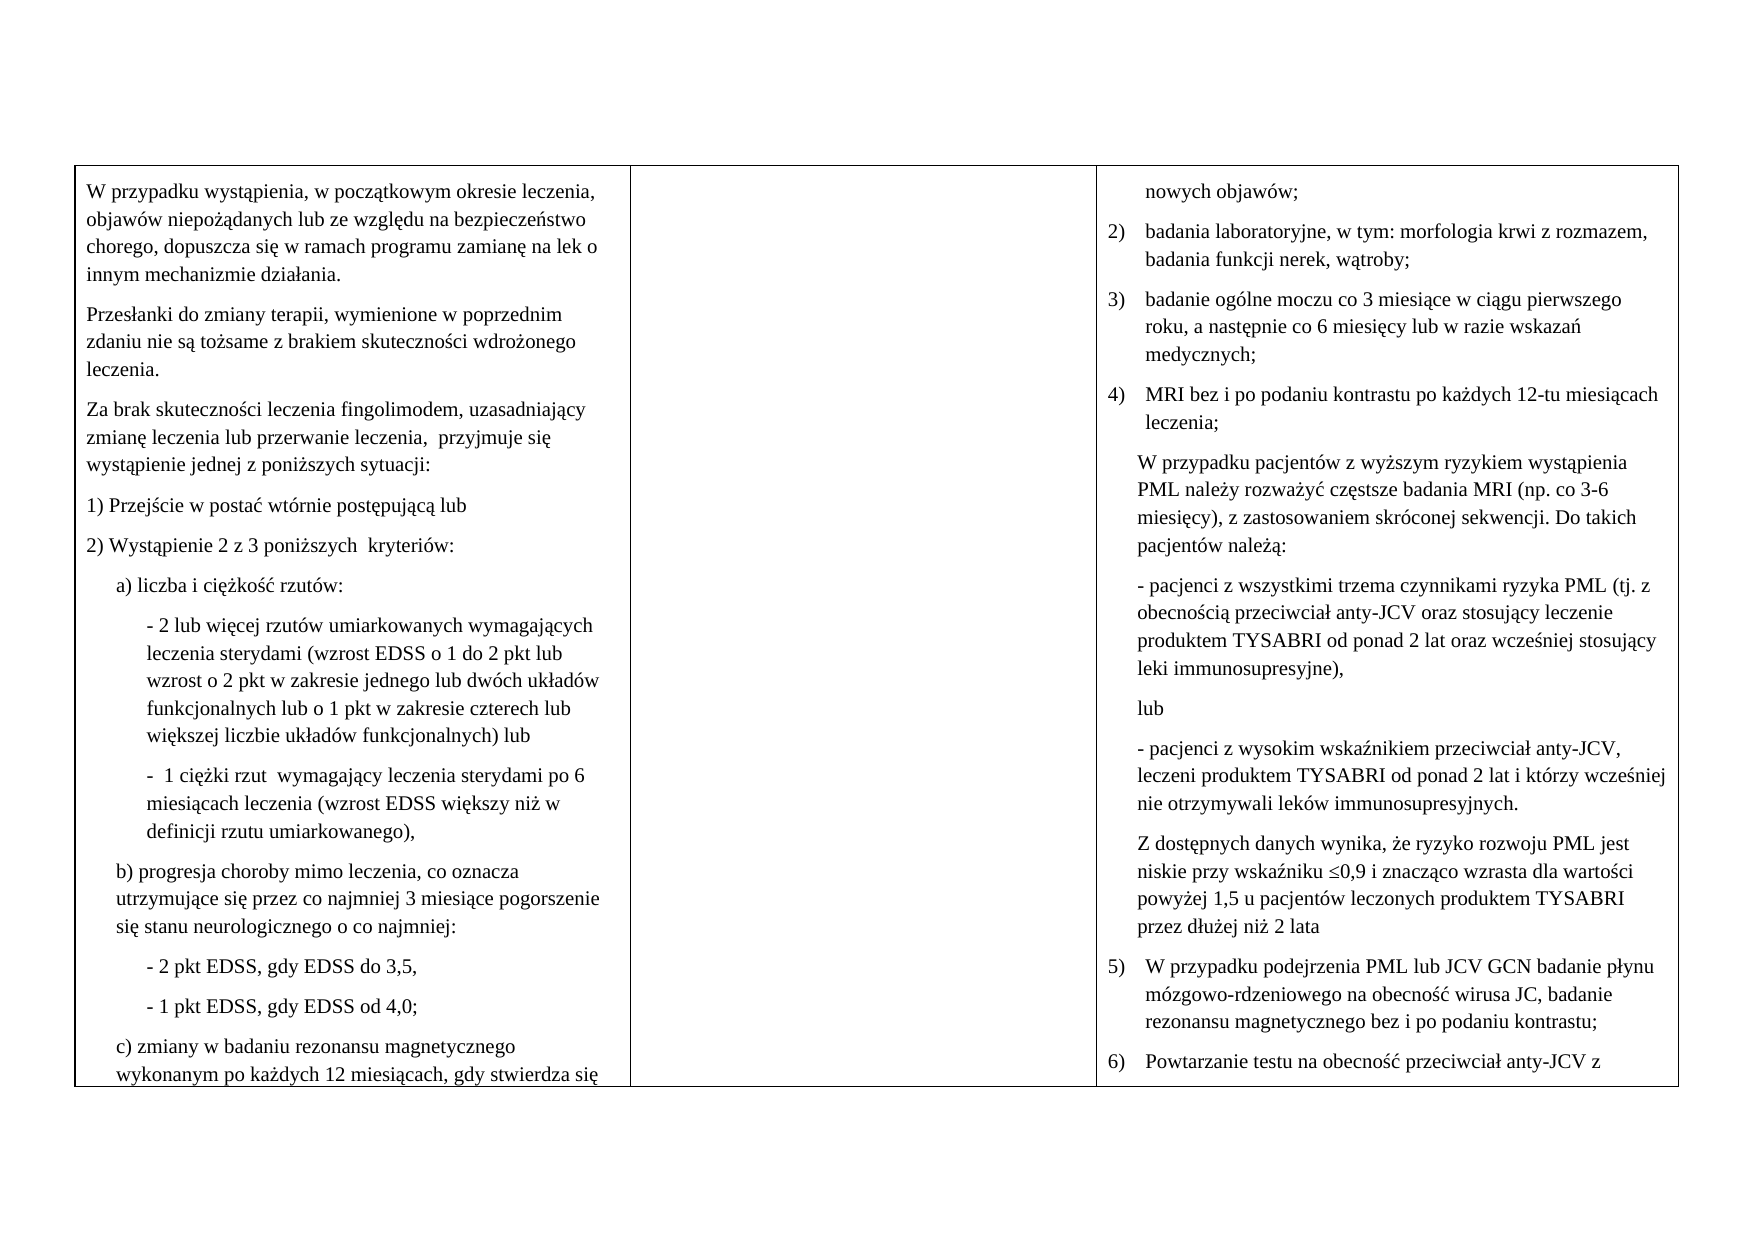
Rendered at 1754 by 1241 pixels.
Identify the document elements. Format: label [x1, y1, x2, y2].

table_cell [631, 166, 1096, 1086]
table_cell [76, 166, 630, 1086]
table_cell [1097, 166, 1678, 1086]
